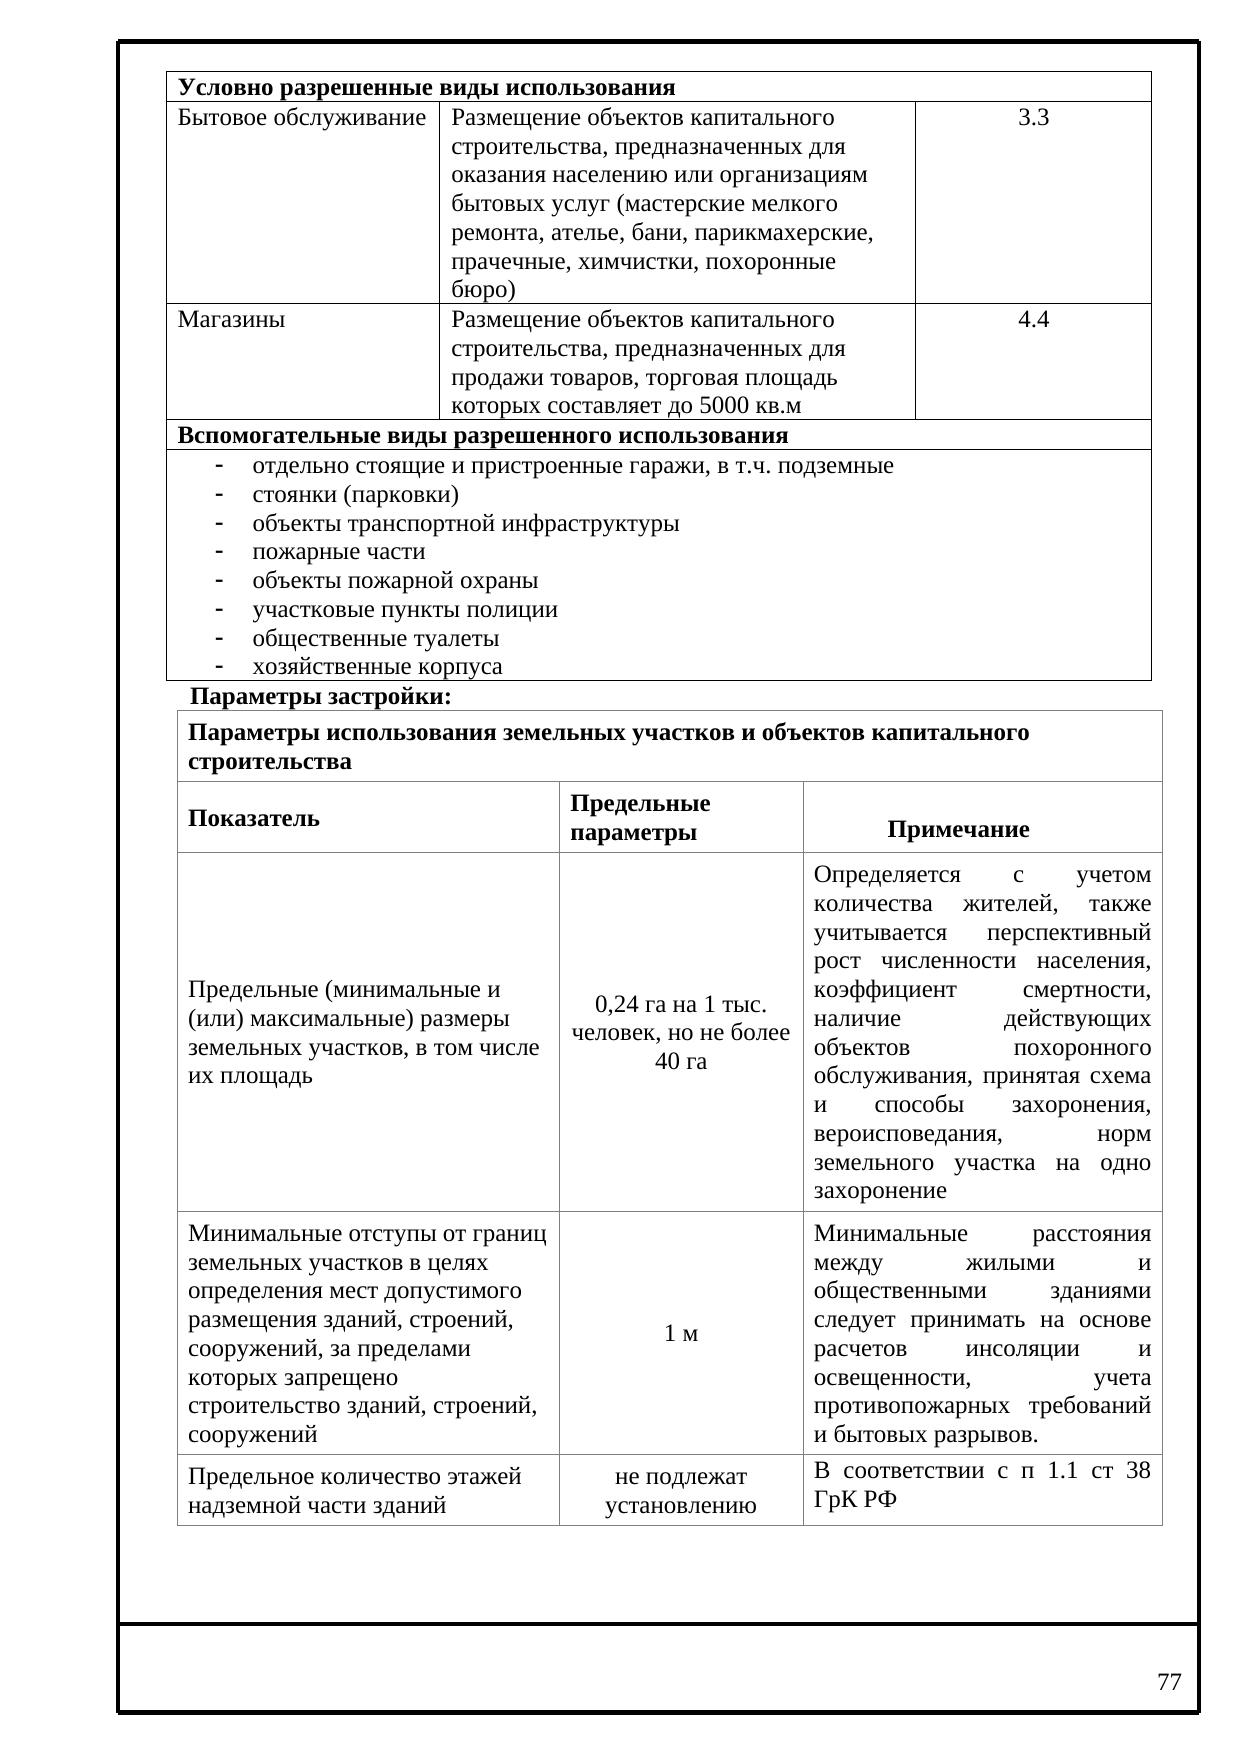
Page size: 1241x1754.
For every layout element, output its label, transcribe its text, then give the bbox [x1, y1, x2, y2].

table_cell Размещение объектов капитального строительства, предназначенных для оказания населению или организациям бытовых услуг (мастерские мелкого ремонта, ателье, бани, парикмахерские, прачечные, химчистки, похоронные бюро) [440, 102, 915, 303]
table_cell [560, 1455, 803, 1525]
table_cell Условно разрешенные виды использования [167, 72, 1151, 101]
table_cell Размещение объектов капитального строительства, предназначенных для продажи товаров, торговая площадь которых составляет до 5000 кв.м [440, 304, 915, 419]
table_cell 4.4 [916, 304, 1151, 419]
table_cell Предельные параметры [560, 782, 803, 852]
table_cell Примечание [804, 782, 1162, 852]
table_cell Минимальные отступы от границ земельных участков в целях определения мест допустимого размещения зданий, строений, сооружений, за пределами которых запрещено строительство зданий, строений, сооружений [178, 1212, 559, 1454]
table_cell Минимальные расстояния между жилыми и общественными зданиями следует принимать на основе расчетов инсоляции и освещенности, учета противопожарных требований и бытовых разрывов. [804, 1212, 1162, 1454]
table_cell Магазины [167, 304, 439, 419]
table_header Параметры использования земельных участков и объектов капитального строительства [178, 711, 1162, 781]
table_cell Показатель [178, 782, 559, 852]
table_cell Предельные (минимальные и (или) максимальные) размеры земельных участков, в том числе их площадь [178, 853, 559, 1211]
text Параметры застройки: [177, 681, 1152, 710]
table_cell Вспомогательные виды разрешенного использования [167, 420, 1151, 449]
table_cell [804, 1455, 1162, 1525]
table_cell Бытовое обслуживание [167, 102, 439, 303]
table_cell 0,24 га на 1 тыс. человек, но не более 40 га [560, 853, 803, 1211]
table_cell 1 м [560, 1212, 803, 1454]
table_cell 3.3 [916, 102, 1151, 303]
table_cell Предельное количество этажей надземной части зданий [178, 1455, 559, 1525]
table_cell Определяется с учетом количества жителей, также учитывается перспективный рост численности населения, коэффициент смертности, наличие действующих объектов похоронного обслуживания, принятая схема и способы захоронения, вероисповедания, норм земельного участка на одно захоронение [804, 853, 1162, 1211]
table_cell отдельно стоящие и пристроенные гаражи, в т.ч. подземные стоянки (парковки) объекты транспортной инфраструктуры пожарные части объекты пожарной охраны участковые пункты полиции общественные туалеты хозяйственные корпуса [167, 450, 1151, 680]
